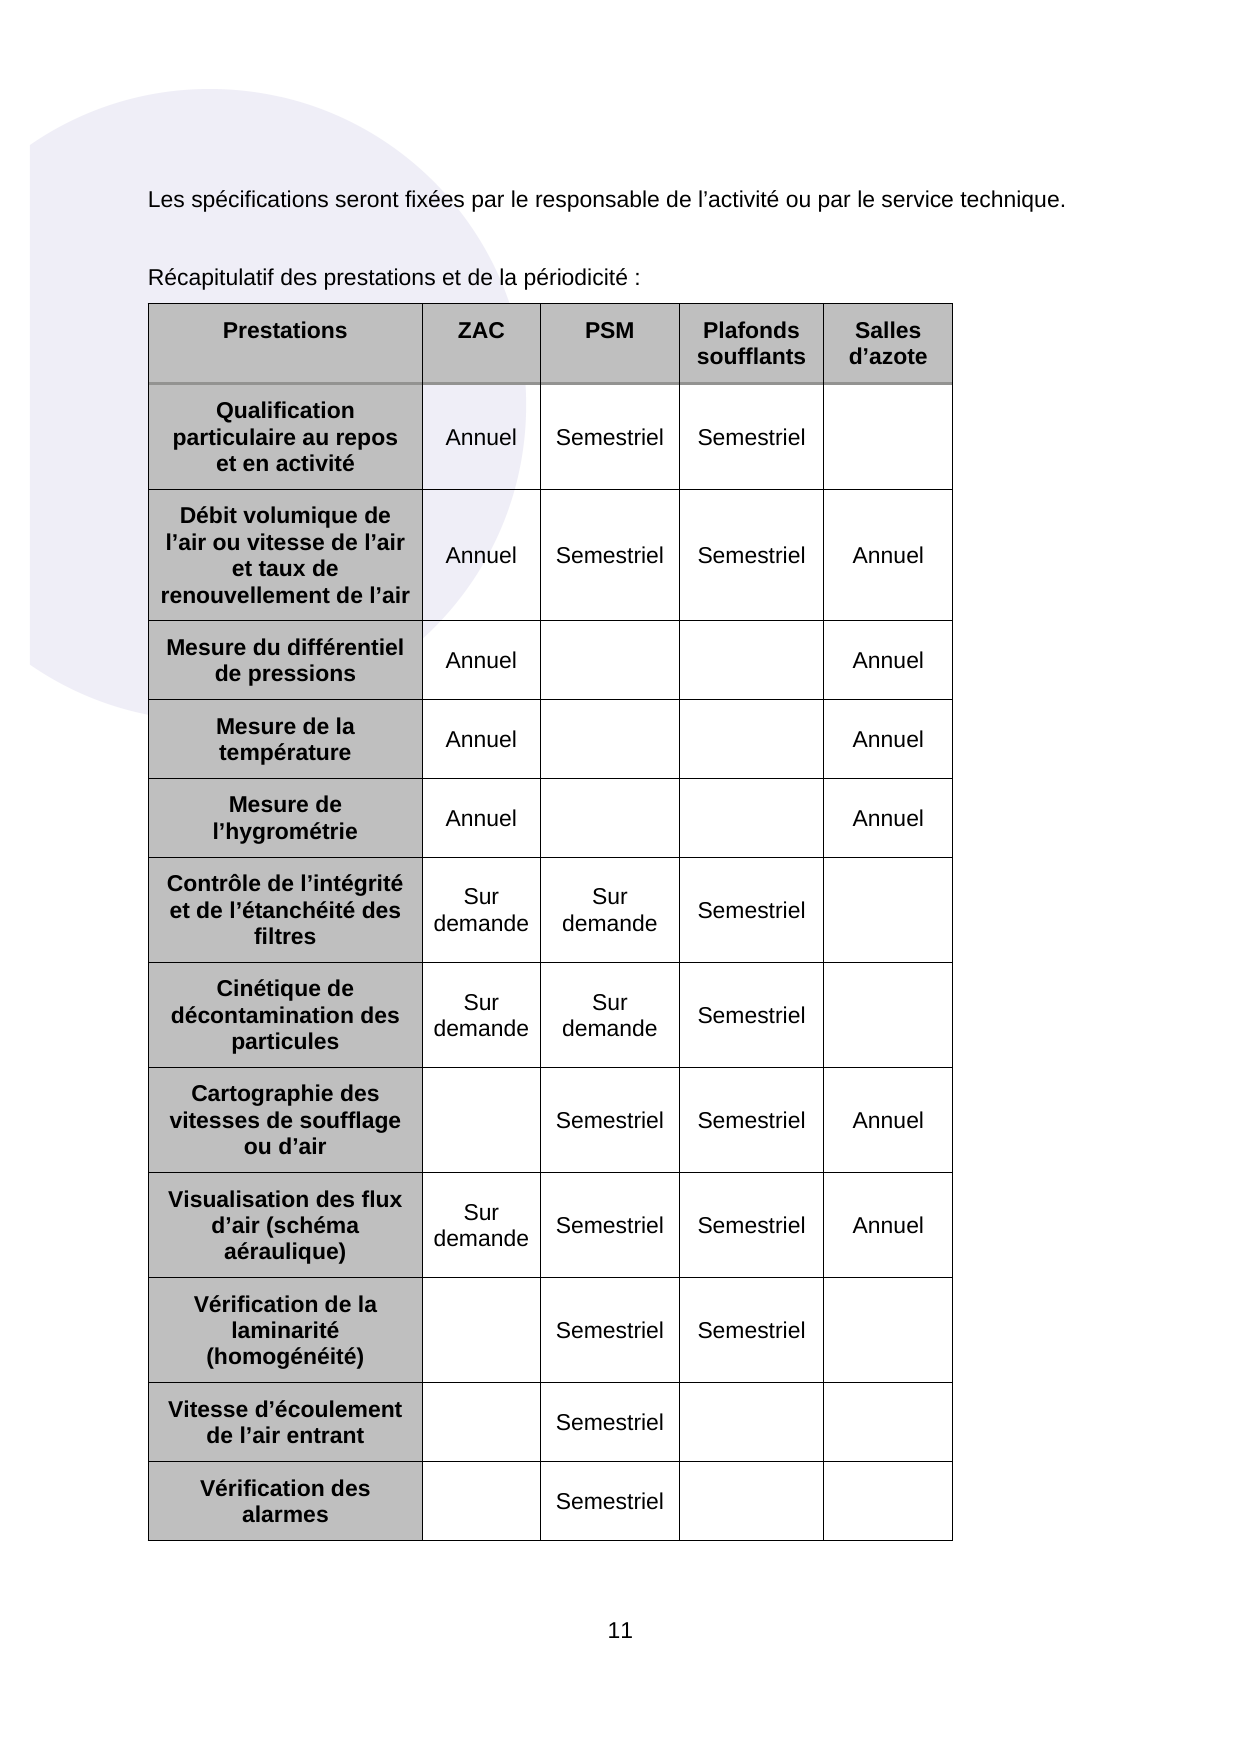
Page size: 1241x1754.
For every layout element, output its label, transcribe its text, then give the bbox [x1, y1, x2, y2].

table_cell Cinétique de décontamination des particules [149, 963, 422, 1067]
table_cell [680, 1383, 823, 1461]
table_cell Annuel [824, 621, 952, 699]
table_cell Vérification de la laminarité (homogénéité) [149, 1278, 422, 1382]
table_cell Semestriel [541, 1173, 679, 1277]
table_cell [824, 963, 952, 1067]
table_cell Mesure de la température [149, 700, 422, 778]
table_cell Semestriel [541, 1068, 679, 1172]
table_cell [680, 779, 823, 857]
table_cell Visualisation des flux d’air (schéma aéraulique) [149, 1173, 422, 1277]
table_cell [680, 700, 823, 778]
table_cell Annuel [423, 700, 540, 778]
table_cell Semestriel [541, 1462, 679, 1540]
table_cell Sur demande [541, 963, 679, 1067]
table_cell Qualification particulaire au repos et en activité [149, 385, 422, 489]
table_cell [423, 1278, 540, 1382]
text Récapitulatif des prestations et de la périodicité : [148, 264, 1093, 291]
table_cell Annuel [824, 490, 952, 620]
table_cell Cartographie des vitesses de soufflage ou d’air [149, 1068, 422, 1172]
table_cell Annuel [423, 779, 540, 857]
picture [29, 59, 532, 768]
table_cell Vitesse d’écoulement de l’air entrant [149, 1383, 422, 1461]
table_header Salles d’azote [824, 304, 952, 382]
table_cell Annuel [423, 621, 540, 699]
table_header Prestations [149, 304, 422, 382]
table_cell Sur demande [423, 1173, 540, 1277]
table_cell [824, 1278, 952, 1382]
table_cell [680, 1462, 823, 1540]
text Les spécifications seront fixées par le responsable de l’activité ou par le service technique. [148, 186, 1093, 213]
table_cell [541, 621, 679, 699]
table_cell Mesure du différentiel de pressions [149, 621, 422, 699]
table_cell [680, 621, 823, 699]
table_cell Annuel [824, 700, 952, 778]
table_cell [824, 1462, 952, 1540]
table_cell Sur demande [423, 963, 540, 1067]
table_cell Semestriel [680, 490, 823, 620]
table_cell Vérification des alarmes [149, 1462, 422, 1540]
table_cell Mesure de l’hygrométrie [149, 779, 422, 857]
table_cell Sur demande [423, 858, 540, 962]
table_cell Semestriel [541, 1278, 679, 1382]
table_cell [824, 1383, 952, 1461]
table_cell Semestriel [541, 490, 679, 620]
table_cell Annuel [824, 1173, 952, 1277]
table_header PSM [541, 304, 679, 382]
table_cell [423, 1068, 540, 1172]
table_cell Contrôle de l’intégrité et de l’étanchéité des filtres [149, 858, 422, 962]
table_cell Annuel [423, 490, 540, 620]
table_cell Annuel [423, 385, 540, 489]
table_cell [423, 1383, 540, 1461]
table_cell Semestriel [680, 1278, 823, 1382]
table_cell Semestriel [680, 1173, 823, 1277]
table_cell Semestriel [680, 858, 823, 962]
table_cell Annuel [824, 1068, 952, 1172]
table_cell Semestriel [680, 1068, 823, 1172]
table_cell Débit volumique de l’air ou vitesse de l’air et taux de renouvellement de l’air [149, 490, 422, 620]
table_cell [541, 779, 679, 857]
table_cell Semestriel [541, 1383, 679, 1461]
table_cell [824, 858, 952, 962]
table_cell Sur demande [541, 858, 679, 962]
table_cell [824, 385, 952, 489]
table_cell [423, 1462, 540, 1540]
table_header Plafonds soufflants [680, 304, 823, 382]
table_cell Annuel [824, 779, 952, 857]
table_cell Semestriel [680, 963, 823, 1067]
table_cell Semestriel [680, 385, 823, 489]
table_header ZAC [423, 304, 540, 382]
table_cell Semestriel [541, 385, 679, 489]
table_cell [541, 700, 679, 778]
